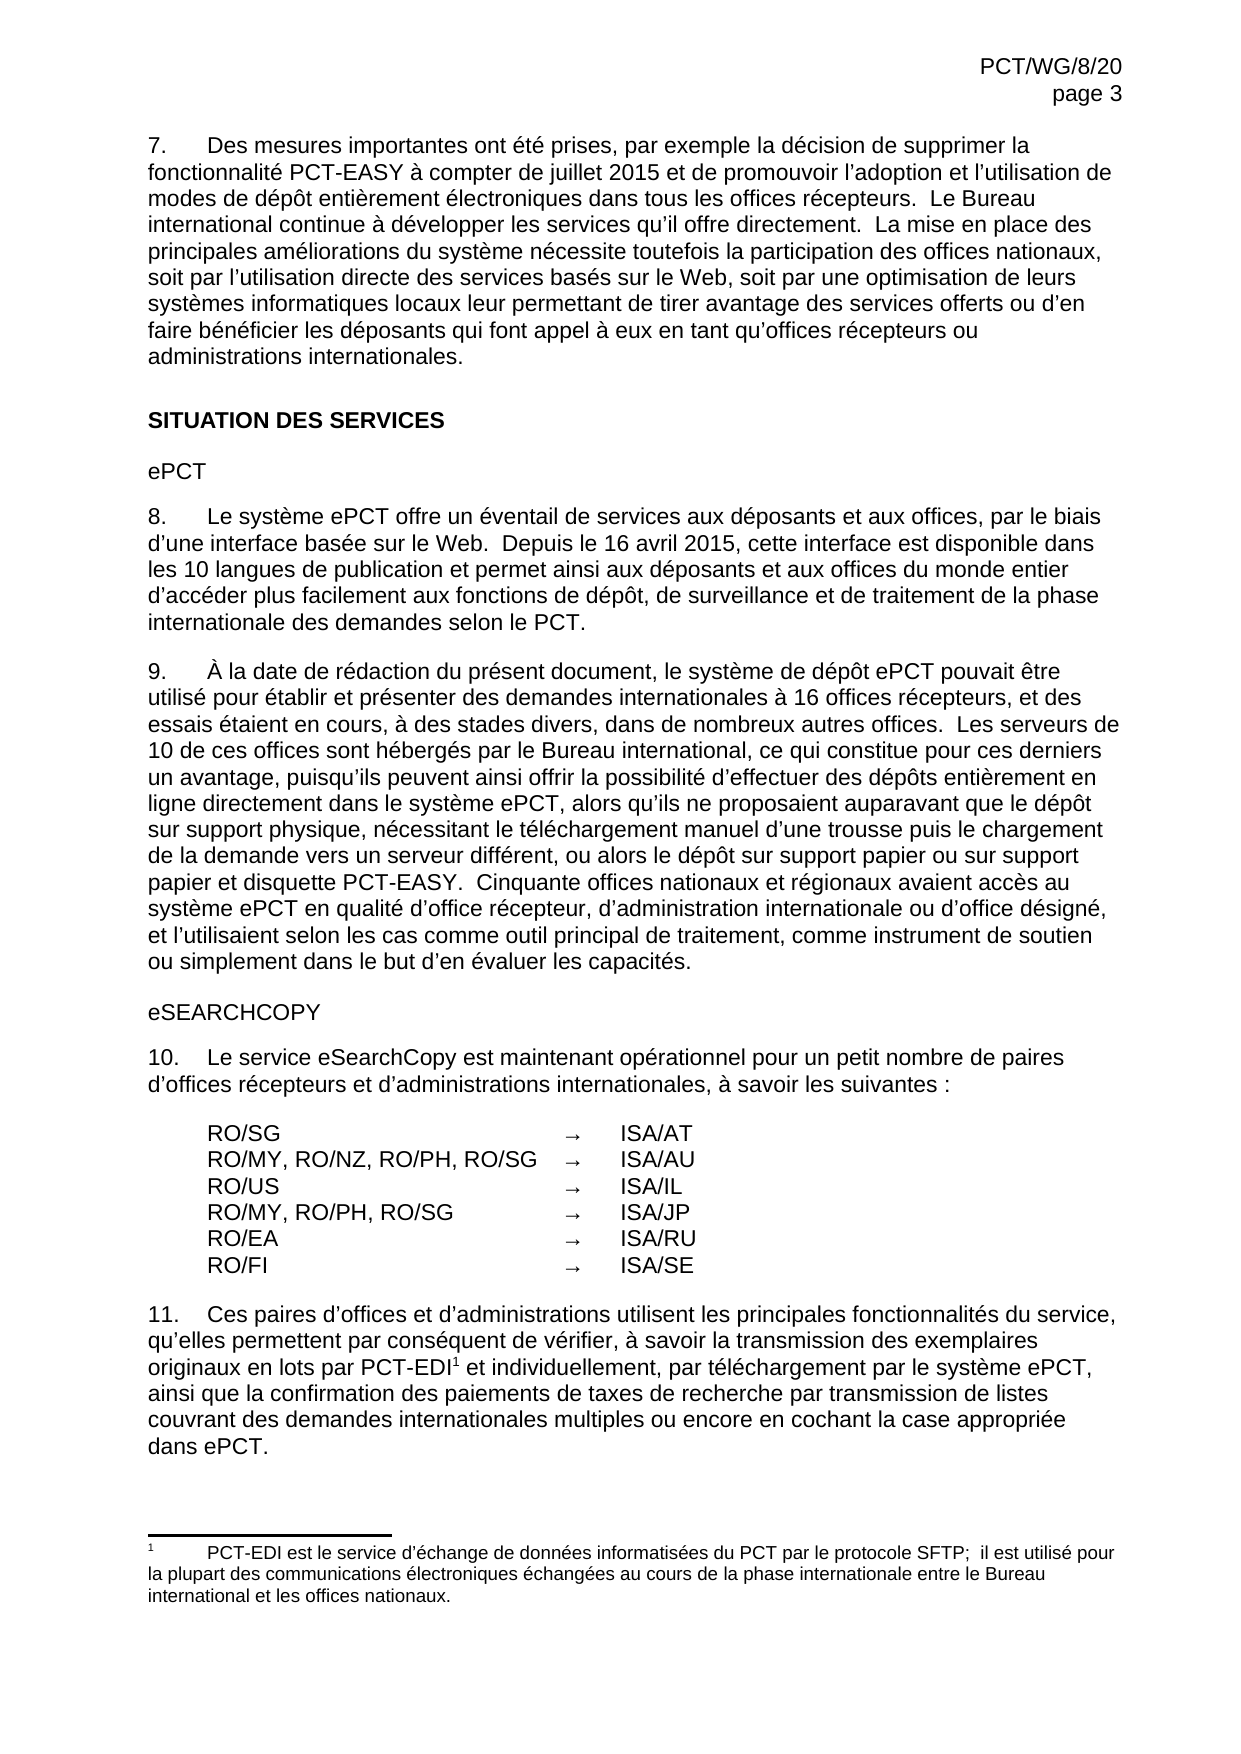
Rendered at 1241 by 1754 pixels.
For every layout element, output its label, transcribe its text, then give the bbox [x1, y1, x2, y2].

subtitle ePCT [148, 458, 1122, 484]
text Ces paires d’offices et d’administrations utilisent les principales fonctionnalités du service, qu’elles permettent par conséquent de vérifier, à savoir la transmission des exemplaires originaux en lots par PCT-EDI et individuellement, par téléchargement par le système ePCT, ainsi que la confirmation des paiements de taxes de recherche par transmission de listes couvrant des demandes internationales multiples ou encore en cochant la case appropriée dans ePCT. [148, 1301, 1122, 1459]
list RO/SG → ISA/AT RO/MY, RO/NZ, RO/PH, RO/SG → ISA/AU RO/US → ISA/IL RO/MY, RO/PH, RO/SG → ISA/JP RO/EA → ISA/RU RO/FI → ISA/SE [207, 1120, 1122, 1278]
text Le service eSearchCopy est maintenant opérationnel pour un petit nombre de paires d’offices récepteurs et d’administrations internationales, à savoir les suivantes : [148, 1044, 1122, 1097]
text Le système ePCT offre un éventail de services aux déposants et aux offices, par le biais d’une interface basée sur le Web. Depuis le 16 avril 2015, cette interface est disponible dans les 10 langues de publication et permet ainsi aux déposants et aux offices du monde entier d’accéder plus facilement aux fonctions de dépôt, de surveillance et de traitement de la phase internationale des demandes selon le PCT. [148, 503, 1122, 635]
subtitle eSearchCopy [148, 999, 1122, 1026]
subtitle Situation des services [148, 407, 1122, 433]
text Des mesures importantes ont été prises, par exemple la décision de supprimer la fonctionnalité PCT-EASY à compter de juillet 2015 et de promouvoir l’adoption et l’utilisation de modes de dépôt entièrement électroniques dans tous les offices récepteurs. Le Bureau international continue à développer les services qu’il offre directement. La mise en place des principales améliorations du système nécessite toutefois la participation des offices nationaux, soit par l’utilisation directe des services basés sur le Web, soit par une optimisation de leurs systèmes informatiques locaux leur permettant de tirer avantage des services offerts ou d’en faire bénéficier les déposants qui font appel à eux en tant qu’offices récepteurs ou administrations internationales. [148, 132, 1122, 369]
text À la date de rédaction du présent document, le système de dépôt ePCT pouvait être utilisé pour établir et présenter des demandes internationales à 16 offices récepteurs, et des essais étaient en cours, à des stades divers, dans de nombreux autres offices. Les serveurs de 10 de ces offices sont hébergés par le Bureau international, ce qui constitue pour ces derniers un avantage, puisqu’ils peuvent ainsi offrir la possibilité d’effectuer des dépôts entièrement en ligne directement dans le système ePCT, alors qu’ils ne proposaient auparavant que le dépôt sur support physique, nécessitant le téléchargement manuel d’une trousse puis le chargement de la demande vers un serveur différent, ou alors le dépôt sur support papier ou sur support papier et disquette PCT-EASY. Cinquante offices nationaux et régionaux avaient accès au système ePCT en qualité d’office récepteur, d’administration internationale ou d’office désigné, et l’utilisaient selon les cas comme outil principal de traitement, comme instrument de soutien ou simplement dans le but d’en évaluer les capacités. [148, 658, 1122, 974]
